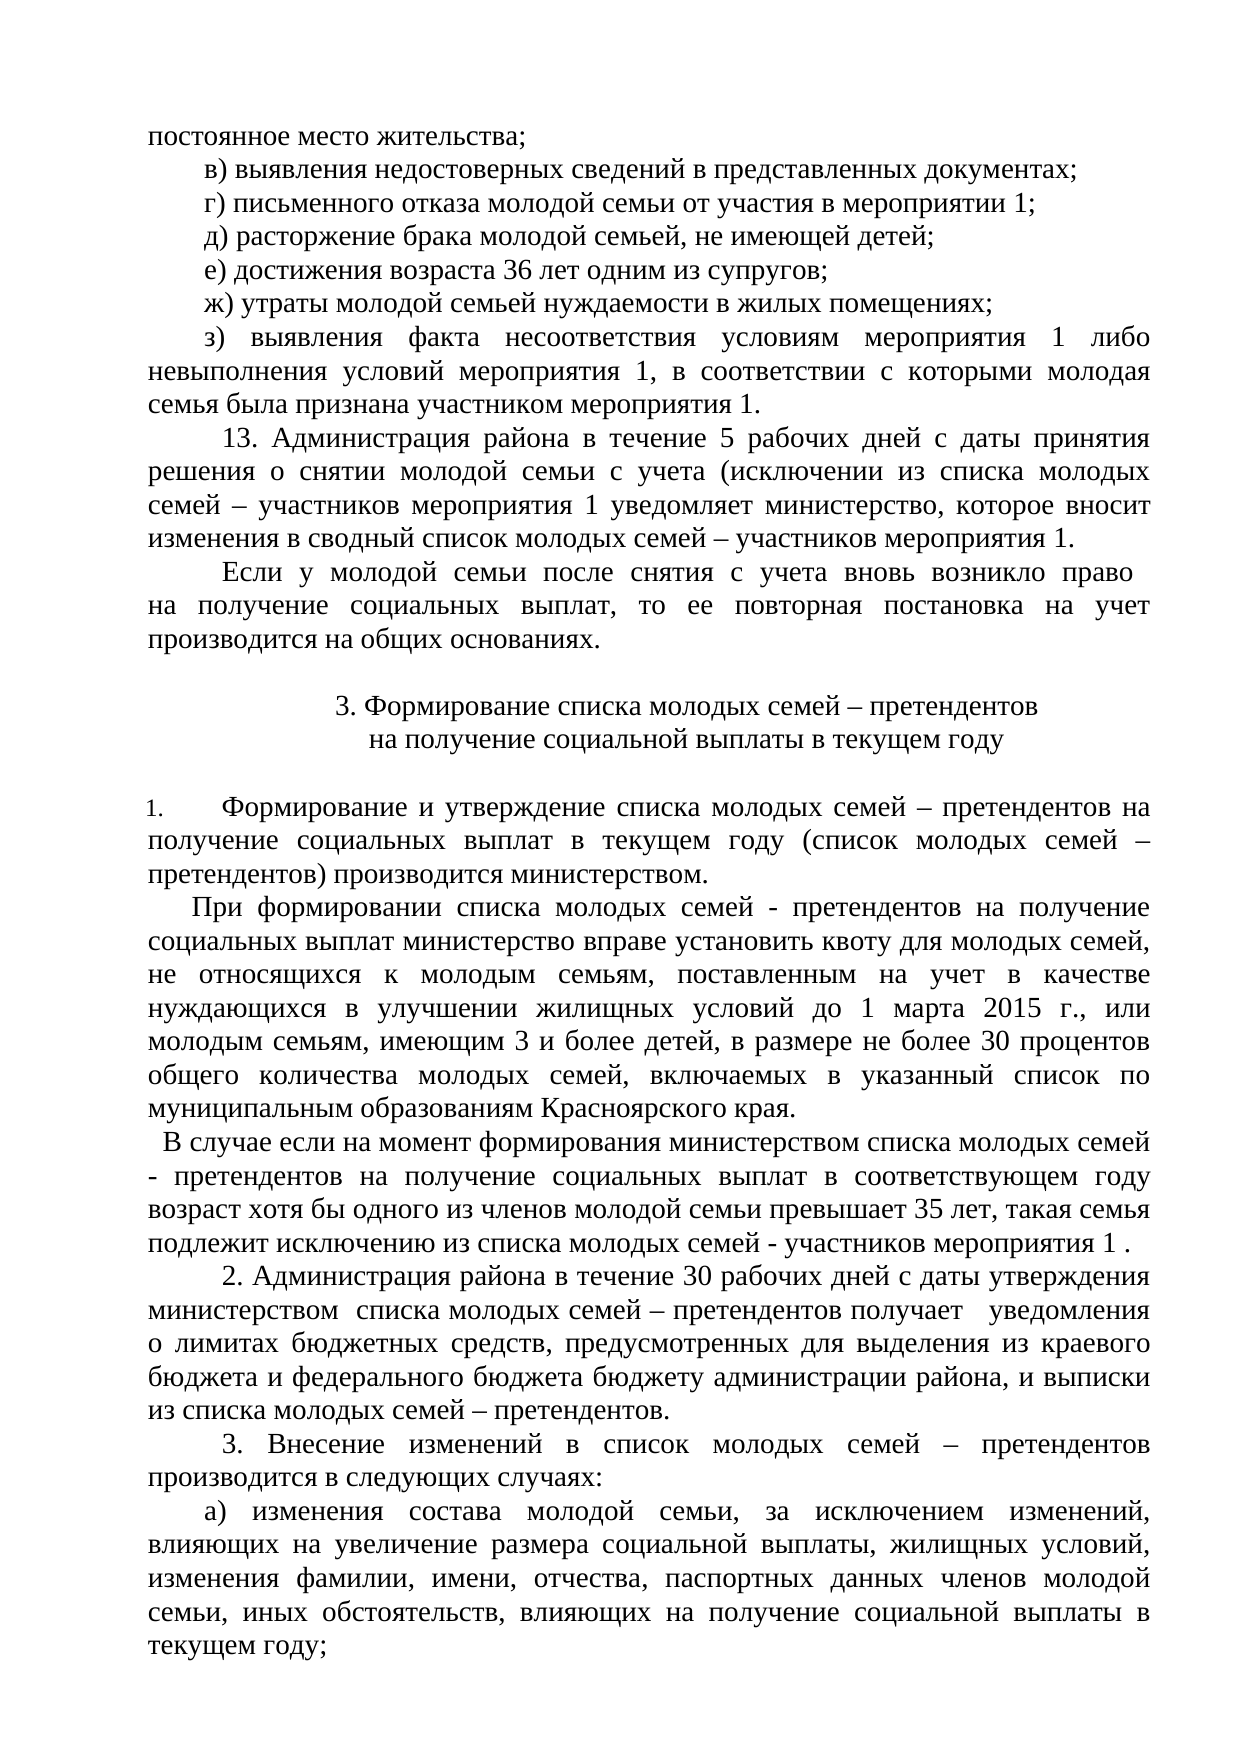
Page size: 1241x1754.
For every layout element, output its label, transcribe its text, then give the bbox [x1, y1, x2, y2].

text В случае если на момент формирования министерством списка молодых семей - претендентов на получение социальных выплат в соответствующем году возраст хотя бы одного из членов молодой семьи превышает 35 лет, такая семья подлежит исключению из списка молодых семей - участников мероприятия 1 . [148, 1124, 1152, 1258]
text з) выявления факта несоответствия условиям мероприятия 1 либо невыполнения условий мероприятия 1, в соответствии с которыми молодая семья была признана участником мероприятия 1. [148, 319, 1152, 420]
text 3. Внесение изменений в список молодых семей – претендентов производится в следующих случаях: [148, 1426, 1152, 1493]
text 3. Формирование списка молодых семей – претендентов [148, 688, 1152, 722]
text на получение социальной выплаты в текущем году [148, 722, 1152, 755]
text Если у молодой семьи после снятия с учета вновь возникло право на получение социальных выплат, то ее повторная постановка на учет производится на общих основаниях. [148, 554, 1152, 654]
text При формировании списка молодых семей - претендентов на получение социальных выплат министерство вправе установить квоту для молодых семей, не относящихся к молодым семьям, поставленным на учет в качестве нуждающихся в улучшении жилищных условий до 1 марта 2015 г., или молодым семьям, имеющим 3 и более детей, в размере не более 30 процентов общего количества молодых семей, включаемых в указанный список по муниципальным образованиям Красноярского края. [148, 889, 1152, 1124]
list Формирование и утверждение списка молодых семей – претендентов на получение социальных выплат в текущем году (список молодых семей – претендентов) производится министерством. [145, 789, 1152, 889]
text д) расторжение брака молодой семьей, не имеющей детей; [148, 218, 1152, 252]
text а) изменения состава молодой семьи, за исключением изменений, влияющих на увеличение размера социальной выплаты, жилищных условий, изменения фамилии, имени, отчества, паспортных данных членов молодой семьи, иных обстоятельств, влияющих на получение социальной выплаты в текущем году; [148, 1493, 1152, 1661]
text ж) утраты молодой семьей нуждаемости в жилых помещениях; [148, 286, 1152, 319]
text г) письменного отказа молодой семьи от участия в мероприятии 1; [148, 185, 1152, 218]
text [148, 118, 1152, 151]
text 13. Администрация района в течение 5 рабочих дней с даты принятия решения о снятии молодой семьи с учета (исключении из списка молодых семей – участников мероприятия 1 уведомляет министерство, которое вносит изменения в сводный список молодых семей – участников мероприятия 1. [148, 420, 1152, 554]
text в) выявления недостоверных сведений в представленных документах; [148, 151, 1152, 185]
text е) достижения возраста 36 лет одним из супругов; [148, 252, 1152, 286]
text 2. Администрация района в течение 30 рабочих дней с даты утверждения министерством списка молодых семей – претендентов получает уведомления о лимитах бюджетных средств, предусмотренных для выделения из краевого бюджета и федерального бюджета бюджету администрации района, и выписки из списка молодых семей – претендентов. [148, 1258, 1152, 1426]
